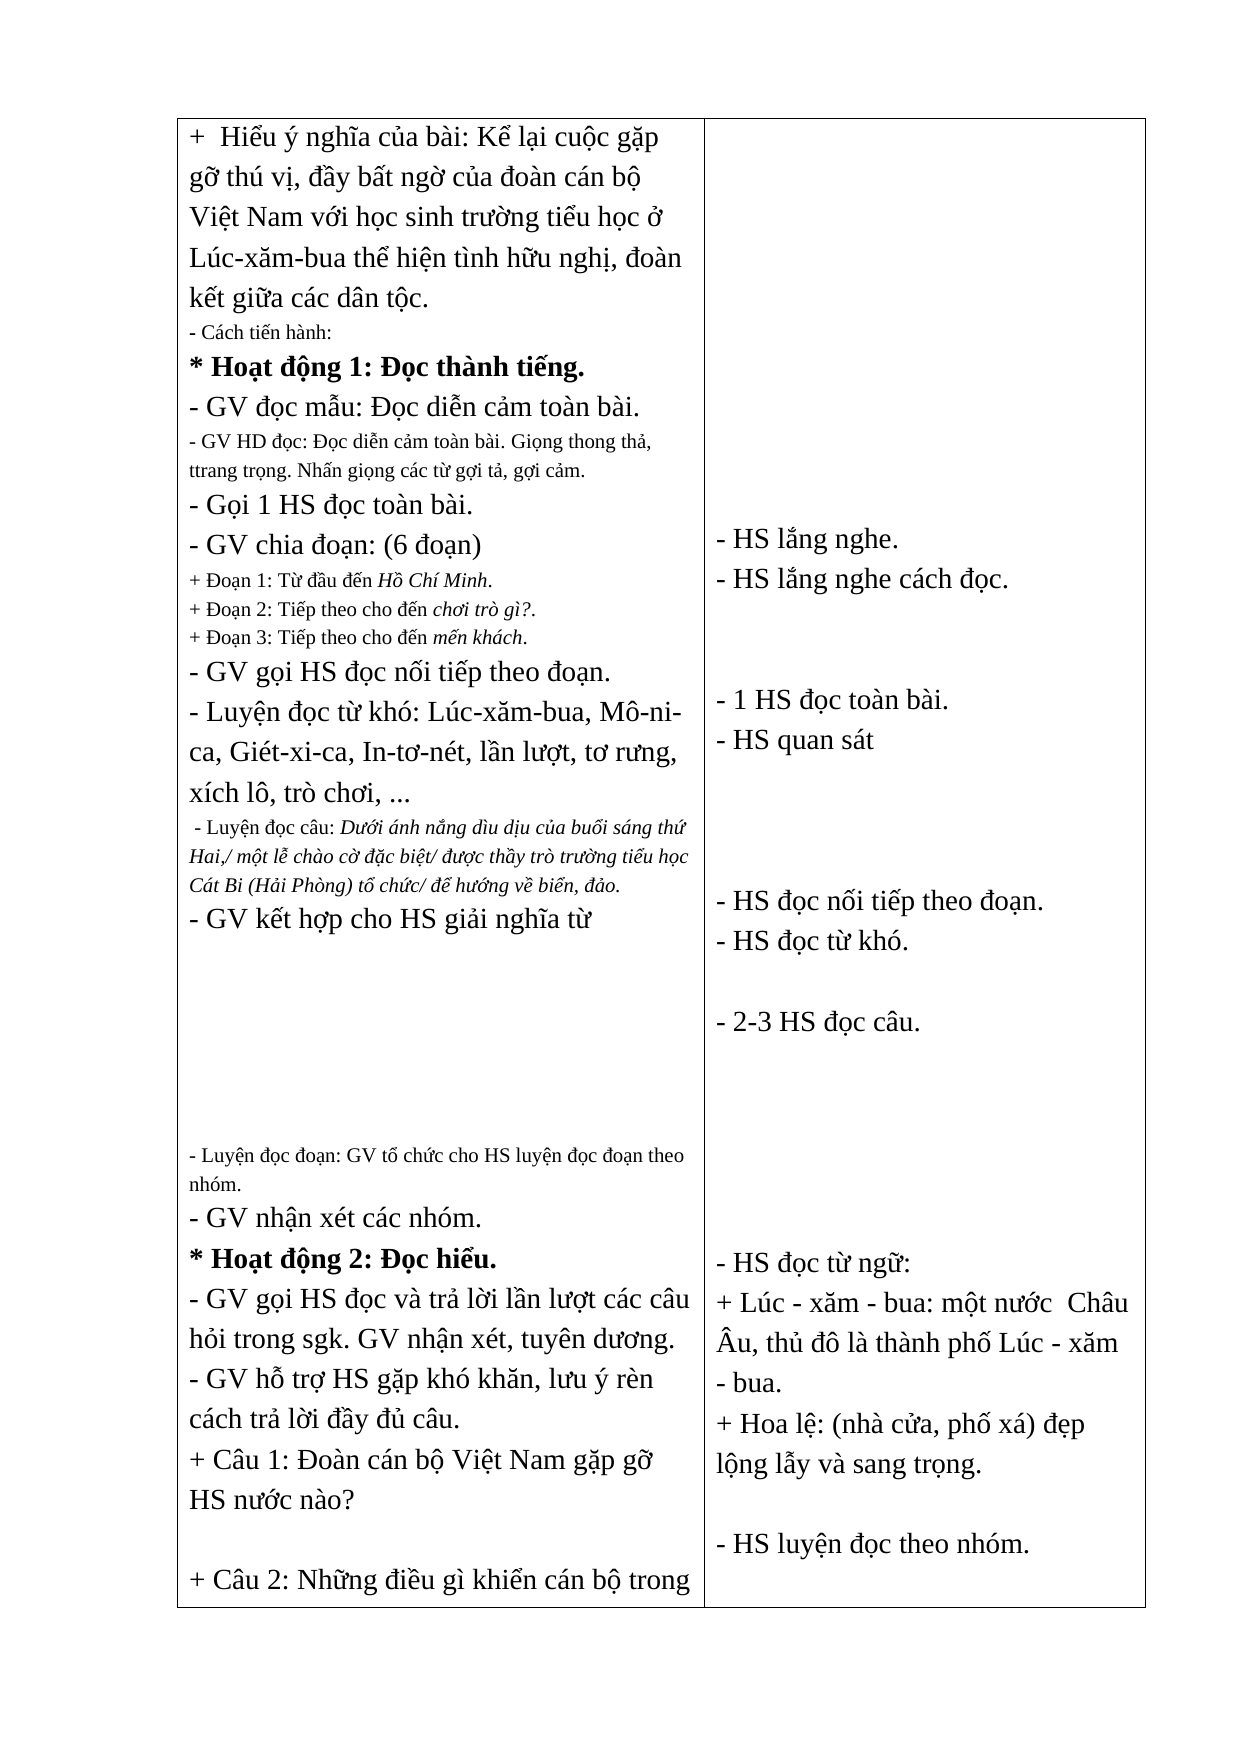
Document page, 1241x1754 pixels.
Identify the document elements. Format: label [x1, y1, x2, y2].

table_cell [705, 119, 1145, 1607]
table_cell [178, 119, 704, 1607]
